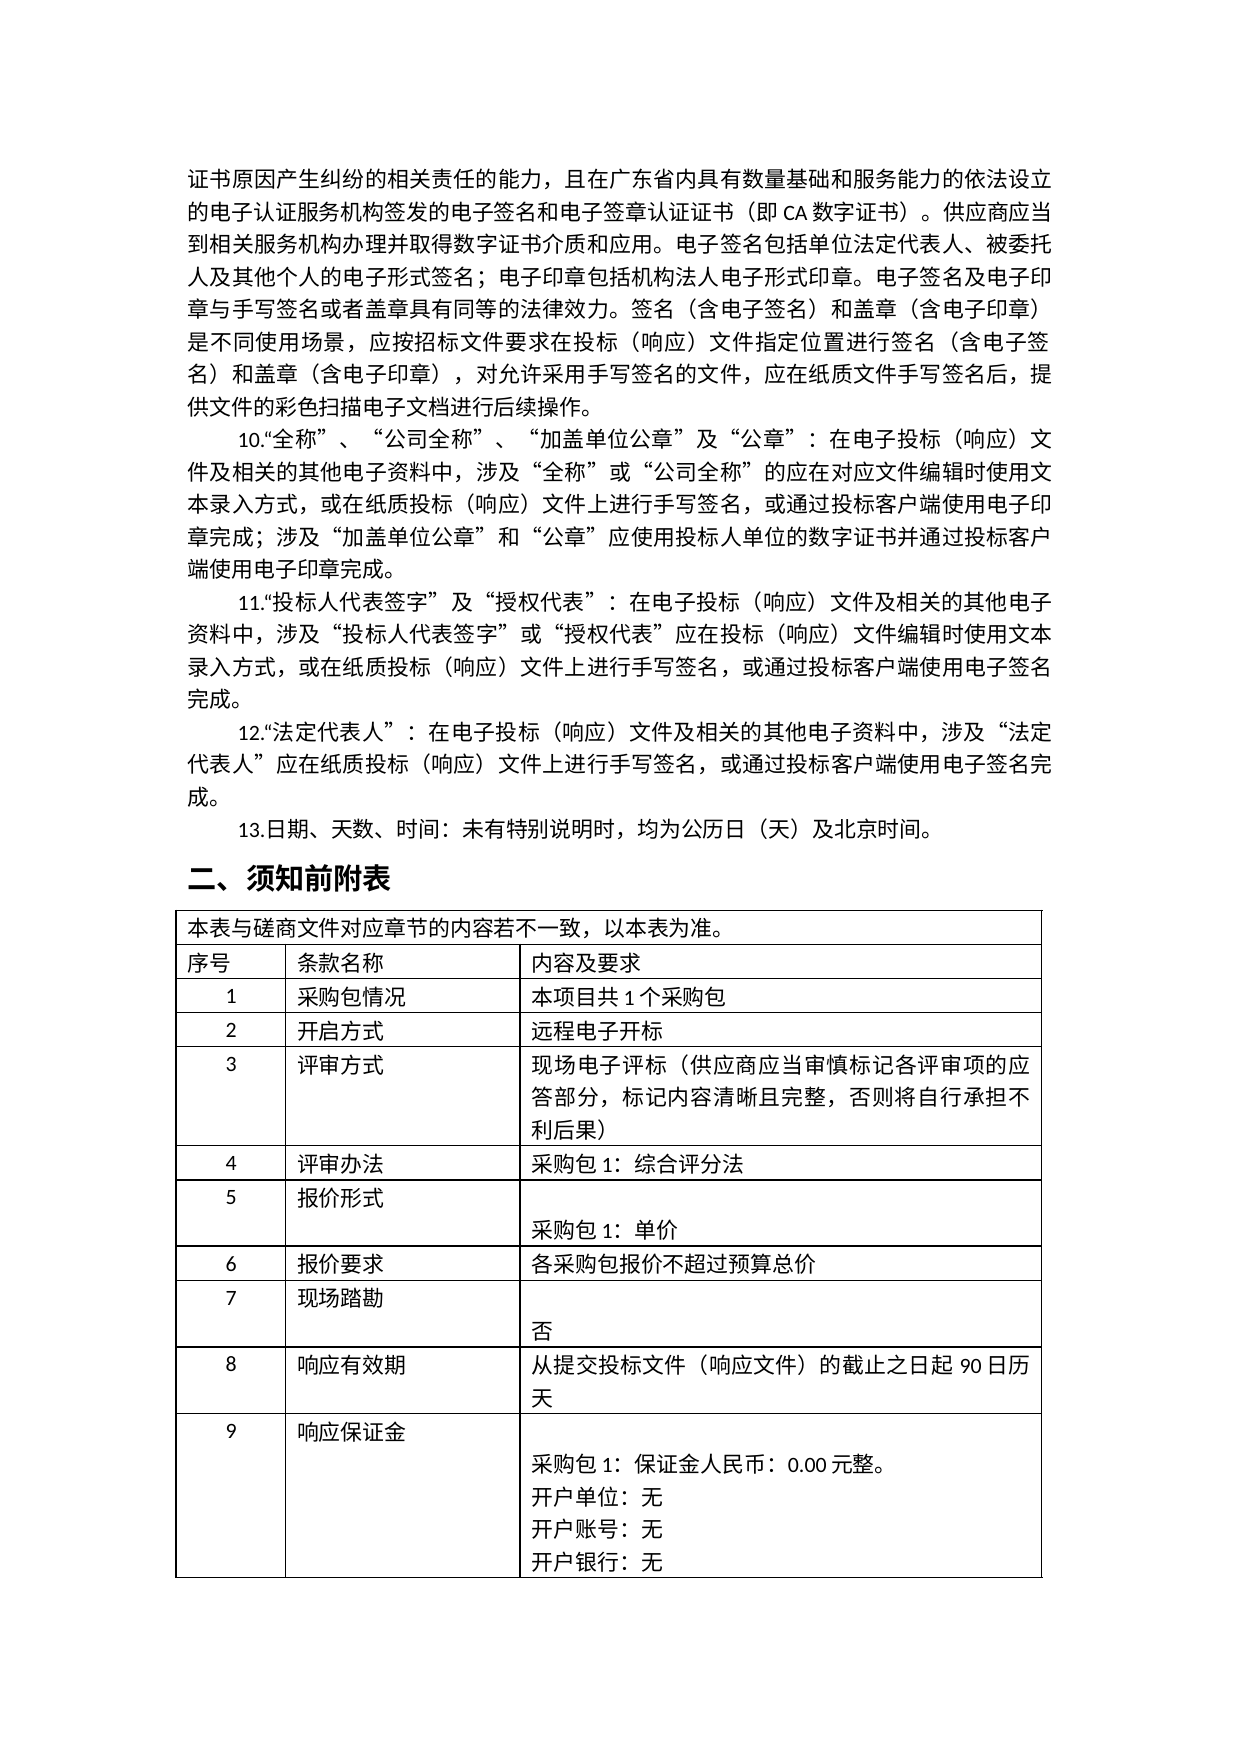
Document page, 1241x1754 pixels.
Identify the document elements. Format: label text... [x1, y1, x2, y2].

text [187, 162, 1053, 422]
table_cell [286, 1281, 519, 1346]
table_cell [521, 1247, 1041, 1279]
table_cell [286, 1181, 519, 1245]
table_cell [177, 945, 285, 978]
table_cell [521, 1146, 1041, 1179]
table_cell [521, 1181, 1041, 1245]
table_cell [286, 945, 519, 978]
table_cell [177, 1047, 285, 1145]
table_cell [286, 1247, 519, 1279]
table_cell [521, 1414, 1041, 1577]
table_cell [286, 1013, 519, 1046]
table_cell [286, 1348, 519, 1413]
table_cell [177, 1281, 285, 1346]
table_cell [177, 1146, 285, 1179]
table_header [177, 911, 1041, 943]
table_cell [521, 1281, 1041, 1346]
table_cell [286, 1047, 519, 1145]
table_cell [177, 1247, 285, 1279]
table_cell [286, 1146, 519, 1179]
text 10.“全称”、“公司全称”、“加盖单位公章”及“公章”：在电子投标（响应）文件及相关的其他电子资料中，涉及“全称”或“公司全称”的应在对应文件编辑时使用文本录入方式，或在纸质投标（响应）文件上进行手写签名，或通过投标客户端使用电子印章完成；涉及“加盖单位公章”和“公章”应使用投标人单位的数字证书并通过投标客户端使用电子印章完成。 [187, 422, 1053, 584]
text 11.“投标人代表签字”及“授权代表”：在电子投标（响应）文件及相关的其他电子资料中，涉及“投标人代表签字”或“授权代表”应在投标（响应）文件编辑时使用文本录入方式，或在纸质投标（响应）文件上进行手写签名，或通过投标客户端使用电子签名完成。 [187, 584, 1053, 714]
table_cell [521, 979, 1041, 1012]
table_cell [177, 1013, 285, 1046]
text 12.“法定代表人”：在电子投标（响应）文件及相关的其他电子资料中，涉及“法定代表人”应在纸质投标（响应）文件上进行手写签名，或通过投标客户端使用电子签名完成。 [187, 714, 1053, 812]
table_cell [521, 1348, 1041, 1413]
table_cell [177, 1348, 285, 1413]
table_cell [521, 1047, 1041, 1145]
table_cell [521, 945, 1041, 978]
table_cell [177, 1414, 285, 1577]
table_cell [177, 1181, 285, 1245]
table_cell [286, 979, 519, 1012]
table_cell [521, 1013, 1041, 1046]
text 13.日期、天数、时间：未有特别说明时，均为公历日（天）及北京时间。 [187, 812, 1053, 844]
text 二、须知前附表 [187, 844, 1053, 909]
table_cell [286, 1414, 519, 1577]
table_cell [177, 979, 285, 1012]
